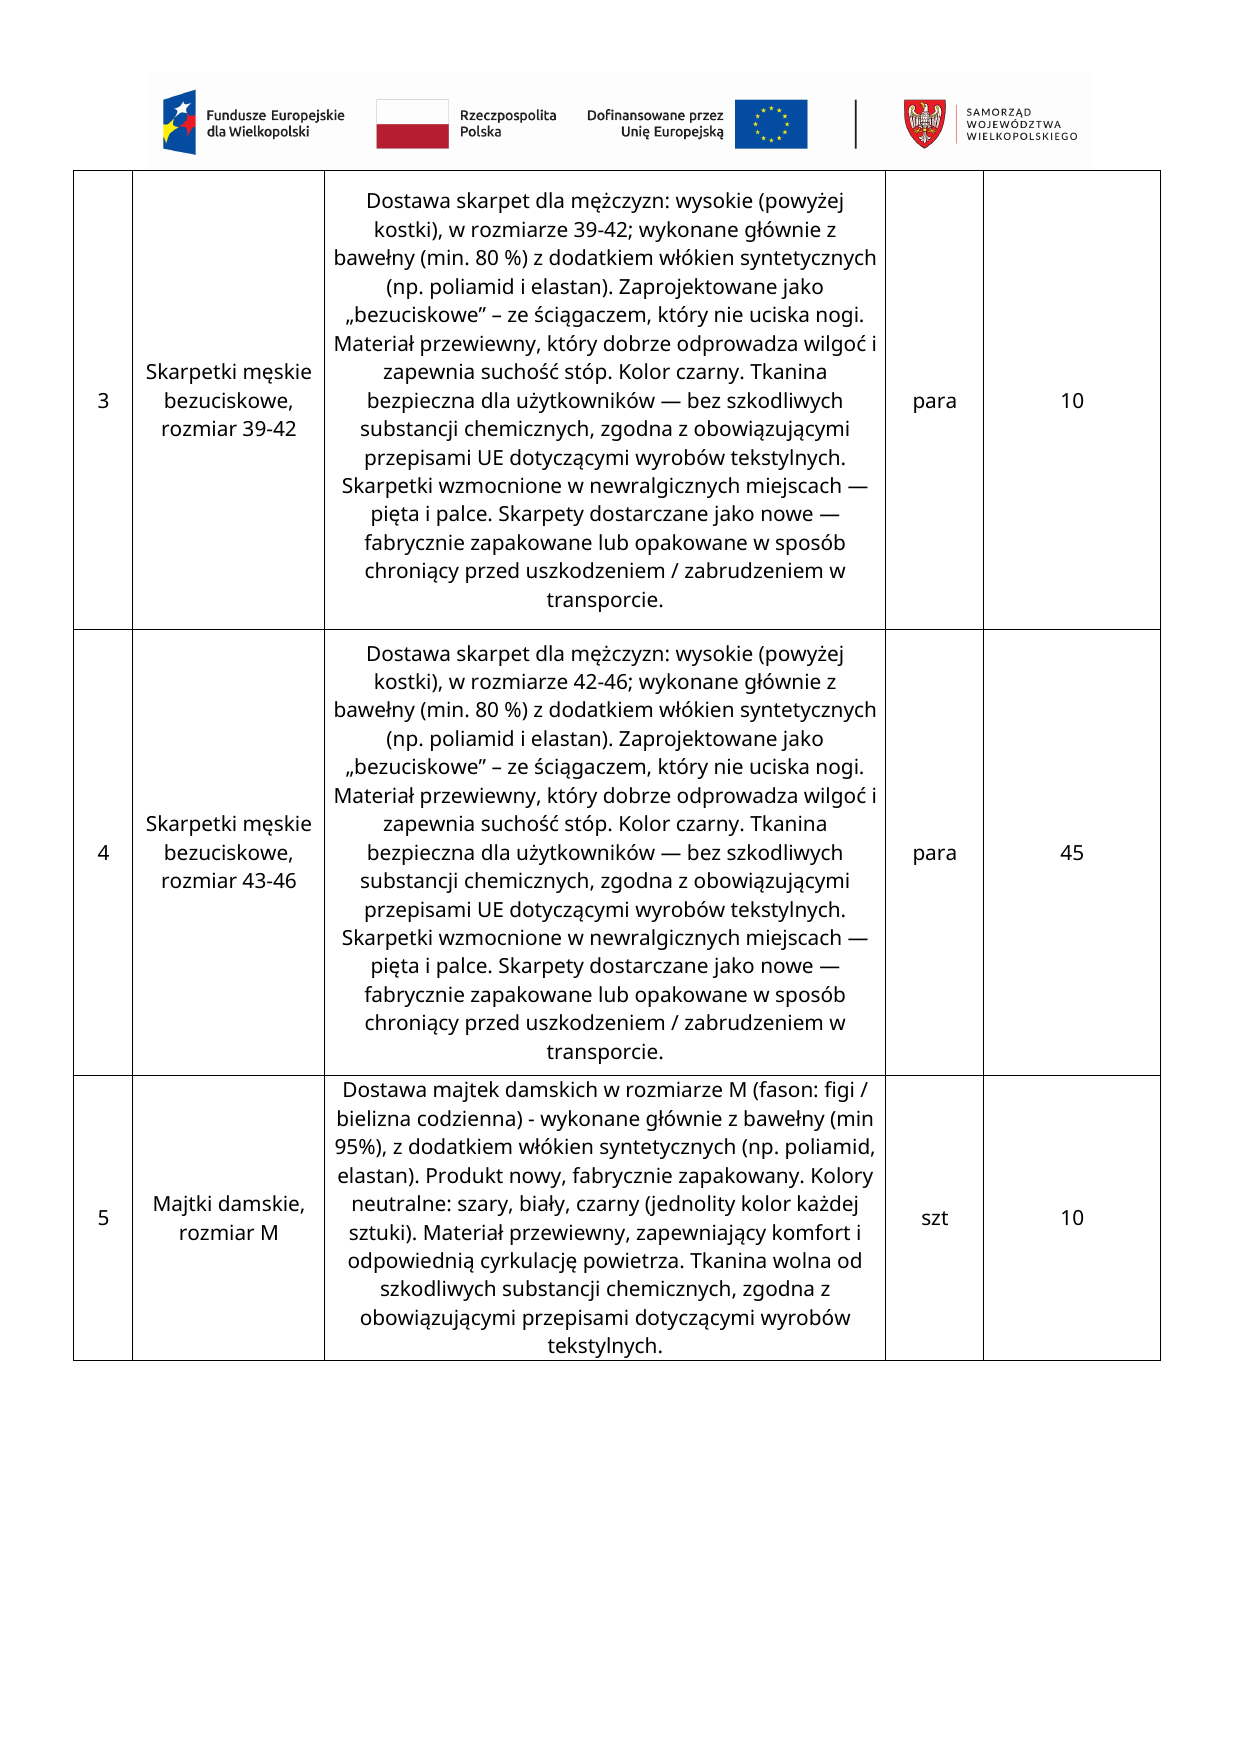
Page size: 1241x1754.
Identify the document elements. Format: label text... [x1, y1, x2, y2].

table_cell para [886, 171, 983, 629]
table_cell Dostawa skarpet dla mężczyzn: wysokie (powyżej kostki), w rozmiarze 42-46; wykonane głównie z bawełny (min. 80 %) z dodatkiem włókien syntetycznych (np. poliamid i elastan). Zaprojektowane jako „bezuciskowe” – ze ściągaczem, który nie uciska nogi. Materiał przewiewny, który dobrze odprowadza wilgoć i zapewnia suchość stóp. Kolor czarny. Tkanina bezpieczna dla użytkowników — bez szkodliwych substancji chemicznych, zgodna z obowiązującymi przepisami UE dotyczącymi wyrobów tekstylnych. Skarpetki wzmocnione w newralgicznych miejscach — pięta i palce. Skarpety dostarczane jako nowe — fabrycznie zapakowane lub opakowane w sposób chroniący przed uszkodzeniem / zabrudzeniem w transporcie. [325, 630, 885, 1074]
table_cell 4 [74, 630, 132, 1074]
table_cell Skarpetki męskie bezuciskowe, rozmiar 43-46 [133, 630, 324, 1074]
table_cell 3 [74, 171, 132, 629]
table_cell para [886, 630, 983, 1074]
table_cell 45 [984, 630, 1160, 1074]
picture [147, 73, 1093, 170]
table_cell 5 [74, 1076, 132, 1360]
table_cell 10 [984, 171, 1160, 629]
table_cell Skarpetki męskie bezuciskowe, rozmiar 39-42 [133, 171, 324, 629]
table_cell szt [886, 1076, 983, 1360]
table_cell Dostawa majtek damskich w rozmiarze M (fason: figi / bielizna codzienna) - wykonane głównie z bawełny (min 95%), z dodatkiem włókien syntetycznych (np. poliamid, elastan). Produkt nowy, fabrycznie zapakowany. Kolory neutralne: szary, biały, czarny (jednolity kolor każdej sztuki). Materiał przewiewny, zapewniający komfort i odpowiednią cyrkulację powietrza. Tkanina wolna od szkodliwych substancji chemicznych, zgodna z obowiązującymi przepisami dotyczącymi wyrobów tekstylnych. [325, 1076, 885, 1360]
table_cell Dostawa skarpet dla mężczyzn: wysokie (powyżej kostki), w rozmiarze 39-42; wykonane głównie z bawełny (min. 80 %) z dodatkiem włókien syntetycznych (np. poliamid i elastan). Zaprojektowane jako „bezuciskowe” – ze ściągaczem, który nie uciska nogi. Materiał przewiewny, który dobrze odprowadza wilgoć i zapewnia suchość stóp. Kolor czarny. Tkanina bezpieczna dla użytkowników — bez szkodliwych substancji chemicznych, zgodna z obowiązującymi przepisami UE dotyczącymi wyrobów tekstylnych. Skarpetki wzmocnione w newralgicznych miejscach — pięta i palce. Skarpety dostarczane jako nowe — fabrycznie zapakowane lub opakowane w sposób chroniący przed uszkodzeniem / zabrudzeniem w transporcie. [325, 171, 885, 629]
table_cell Majtki damskie, rozmiar M [133, 1076, 324, 1360]
table_cell 10 [984, 1076, 1160, 1360]
